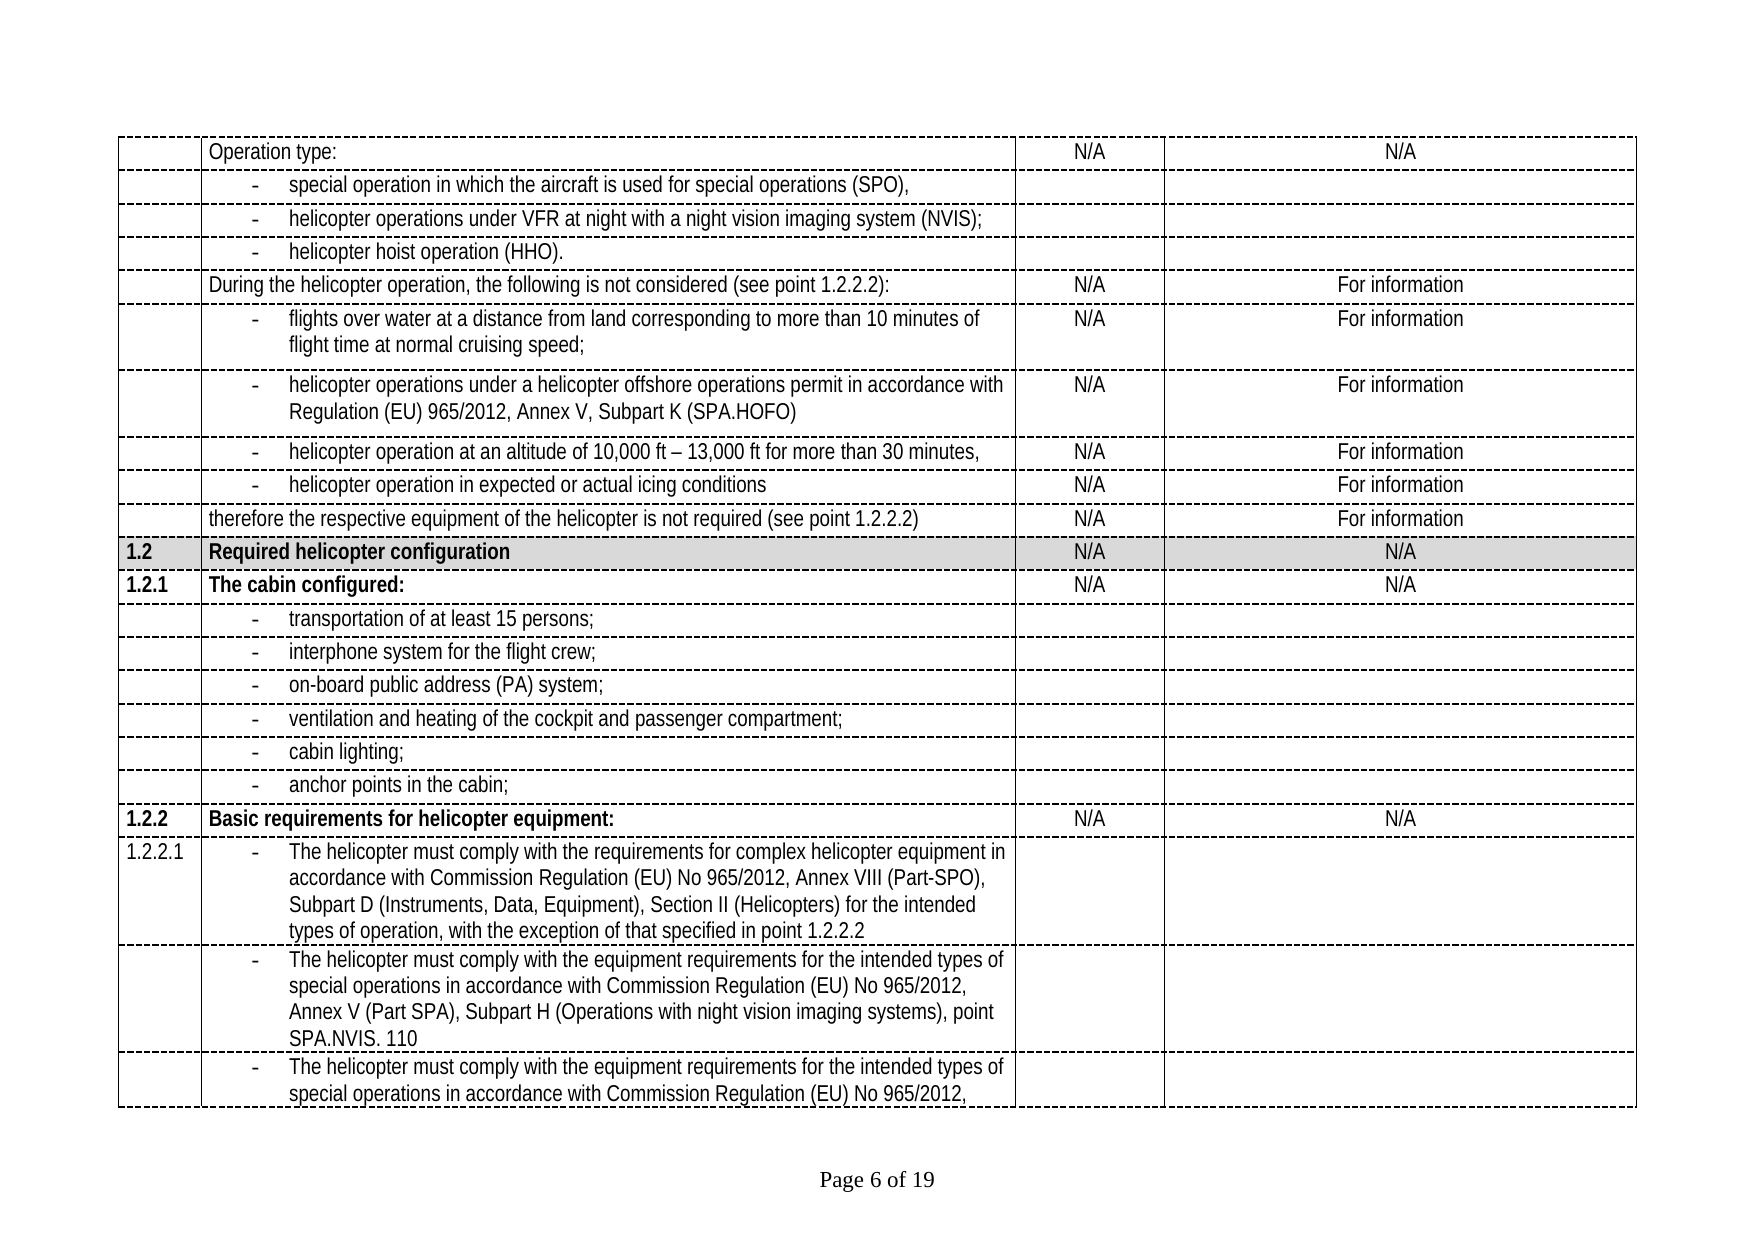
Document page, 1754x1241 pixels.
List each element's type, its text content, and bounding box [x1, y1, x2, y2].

table_cell For information [1165, 369, 1636, 436]
table_cell anchor points in the cabin; [202, 769, 1015, 802]
table_cell [119, 203, 201, 236]
table_cell cabin lighting; [202, 736, 1015, 769]
table_cell N/A [1016, 436, 1164, 469]
table_cell [119, 236, 201, 269]
table_cell on-board public address (PA) system; [202, 669, 1015, 702]
table_cell [1165, 836, 1636, 943]
table_cell For information [1165, 503, 1636, 536]
table_cell The helicopter must comply with the equipment requirements for the intended types of special operations in accordance with Commission Regulation (EU) No 965/2012, Annex V (Part SPA), Subpart H (Operations with night vision imaging systems), point SPA.NVIS. 110 [202, 944, 1015, 1051]
table_cell For information [1165, 436, 1636, 469]
table_cell [1016, 236, 1164, 269]
table_cell For information [1165, 469, 1636, 502]
table_cell N/A [1016, 536, 1164, 569]
table_cell [1016, 836, 1164, 943]
table_cell [1016, 203, 1164, 236]
table_cell N/A [1165, 569, 1636, 602]
table_cell For information [1165, 269, 1636, 302]
table_header [119, 136, 201, 169]
table_cell [119, 736, 201, 769]
table_cell [1165, 636, 1636, 669]
table_cell N/A [1165, 803, 1636, 836]
table_cell [1165, 769, 1636, 802]
table_cell [119, 669, 201, 702]
table_cell flights over water at a distance from land corresponding to more than 10 minutes of flight time at normal cruising speed; [202, 303, 1015, 369]
table_header N/A [1016, 136, 1164, 169]
table_cell The helicopter must comply with the requirements for complex helicopter equipment in accordance with Commission Regulation (EU) No 965/2012, Annex VIII (Part-SPO), Subpart D (Instruments, Data, Equipment), Section II (Helicopters) for the intended types of operation, with the exception of that specified in point 1.2.2.2 [202, 836, 1015, 943]
table_cell ventilation and heating of the cockpit and passenger compartment; [202, 703, 1015, 736]
table_cell [1016, 944, 1164, 1051]
table_cell interphone system for the flight crew; [202, 636, 1015, 669]
table_cell 1.2.2 [119, 803, 201, 836]
table_cell 1.2 [119, 536, 201, 569]
table_cell Required helicopter configuration [202, 536, 1015, 569]
table_header Operation type: [202, 136, 1015, 169]
table_cell [1165, 203, 1636, 236]
table_cell special operation in which the aircraft is used for special operations (SPO), [202, 169, 1015, 202]
table_cell N/A [1016, 269, 1164, 302]
table_cell [119, 303, 201, 369]
table_cell helicopter operations under VFR at night with a night vision imaging system (NVIS); [202, 203, 1015, 236]
table_cell N/A [1016, 569, 1164, 602]
table_cell [119, 269, 201, 302]
table_cell [1016, 1051, 1164, 1106]
table_cell N/A [1016, 803, 1164, 836]
table_cell [119, 369, 201, 436]
table_cell helicopter operations under a helicopter offshore operations permit in accordance with Regulation (EU) 965/2012, Annex V, Subpart K (SPA.HOFO) [202, 369, 1015, 436]
table_cell N/A [1016, 303, 1164, 369]
table_cell N/A [1016, 503, 1164, 536]
table_cell transportation of at least 15 persons; [202, 603, 1015, 636]
table_cell [1165, 669, 1636, 702]
table_cell [119, 636, 201, 669]
table_cell [1016, 703, 1164, 736]
table_cell [1165, 169, 1636, 202]
table_cell [119, 703, 201, 736]
table_cell During the helicopter operation, the following is not considered (see point 1.2.2.2): [202, 269, 1015, 302]
table_cell [1165, 236, 1636, 269]
table_cell [1016, 636, 1164, 669]
table_cell [1016, 736, 1164, 769]
table_cell [119, 603, 201, 636]
table_cell therefore the respective equipment of the helicopter is not required (see point 1.2.2.2) [202, 503, 1015, 536]
table_cell N/A [1016, 469, 1164, 502]
table_cell [1165, 736, 1636, 769]
table_cell [1016, 769, 1164, 802]
table_cell The cabin configured: [202, 569, 1015, 602]
table_cell N/A [1016, 369, 1164, 436]
table_cell [119, 769, 201, 802]
table_cell helicopter hoist operation (HHO). [202, 236, 1015, 269]
table_cell [119, 469, 201, 502]
table_cell helicopter operation in expected or actual icing conditions [202, 469, 1015, 502]
table_header N/A [1165, 136, 1636, 169]
table_cell [119, 169, 201, 202]
table_cell helicopter operation at an altitude of 10,000 ft – 13,000 ft for more than 30 minutes, [202, 436, 1015, 469]
table_cell [119, 944, 201, 1051]
table_cell [1016, 169, 1164, 202]
table_cell [1165, 944, 1636, 1051]
table_cell [1165, 1051, 1636, 1106]
table_cell [119, 436, 201, 469]
table_cell 1.2.2.1 [119, 836, 201, 943]
table_cell For information [1165, 303, 1636, 369]
table_cell 1.2.1 [119, 569, 201, 602]
table_cell [1016, 603, 1164, 636]
table_cell [1016, 669, 1164, 702]
table_cell N/A [1165, 536, 1636, 569]
table_cell [1165, 603, 1636, 636]
table_cell [1165, 703, 1636, 736]
table_cell [119, 503, 201, 536]
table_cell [202, 1051, 1015, 1106]
table_cell Basic requirements for helicopter equipment: [202, 803, 1015, 836]
table_cell [119, 1051, 201, 1106]
